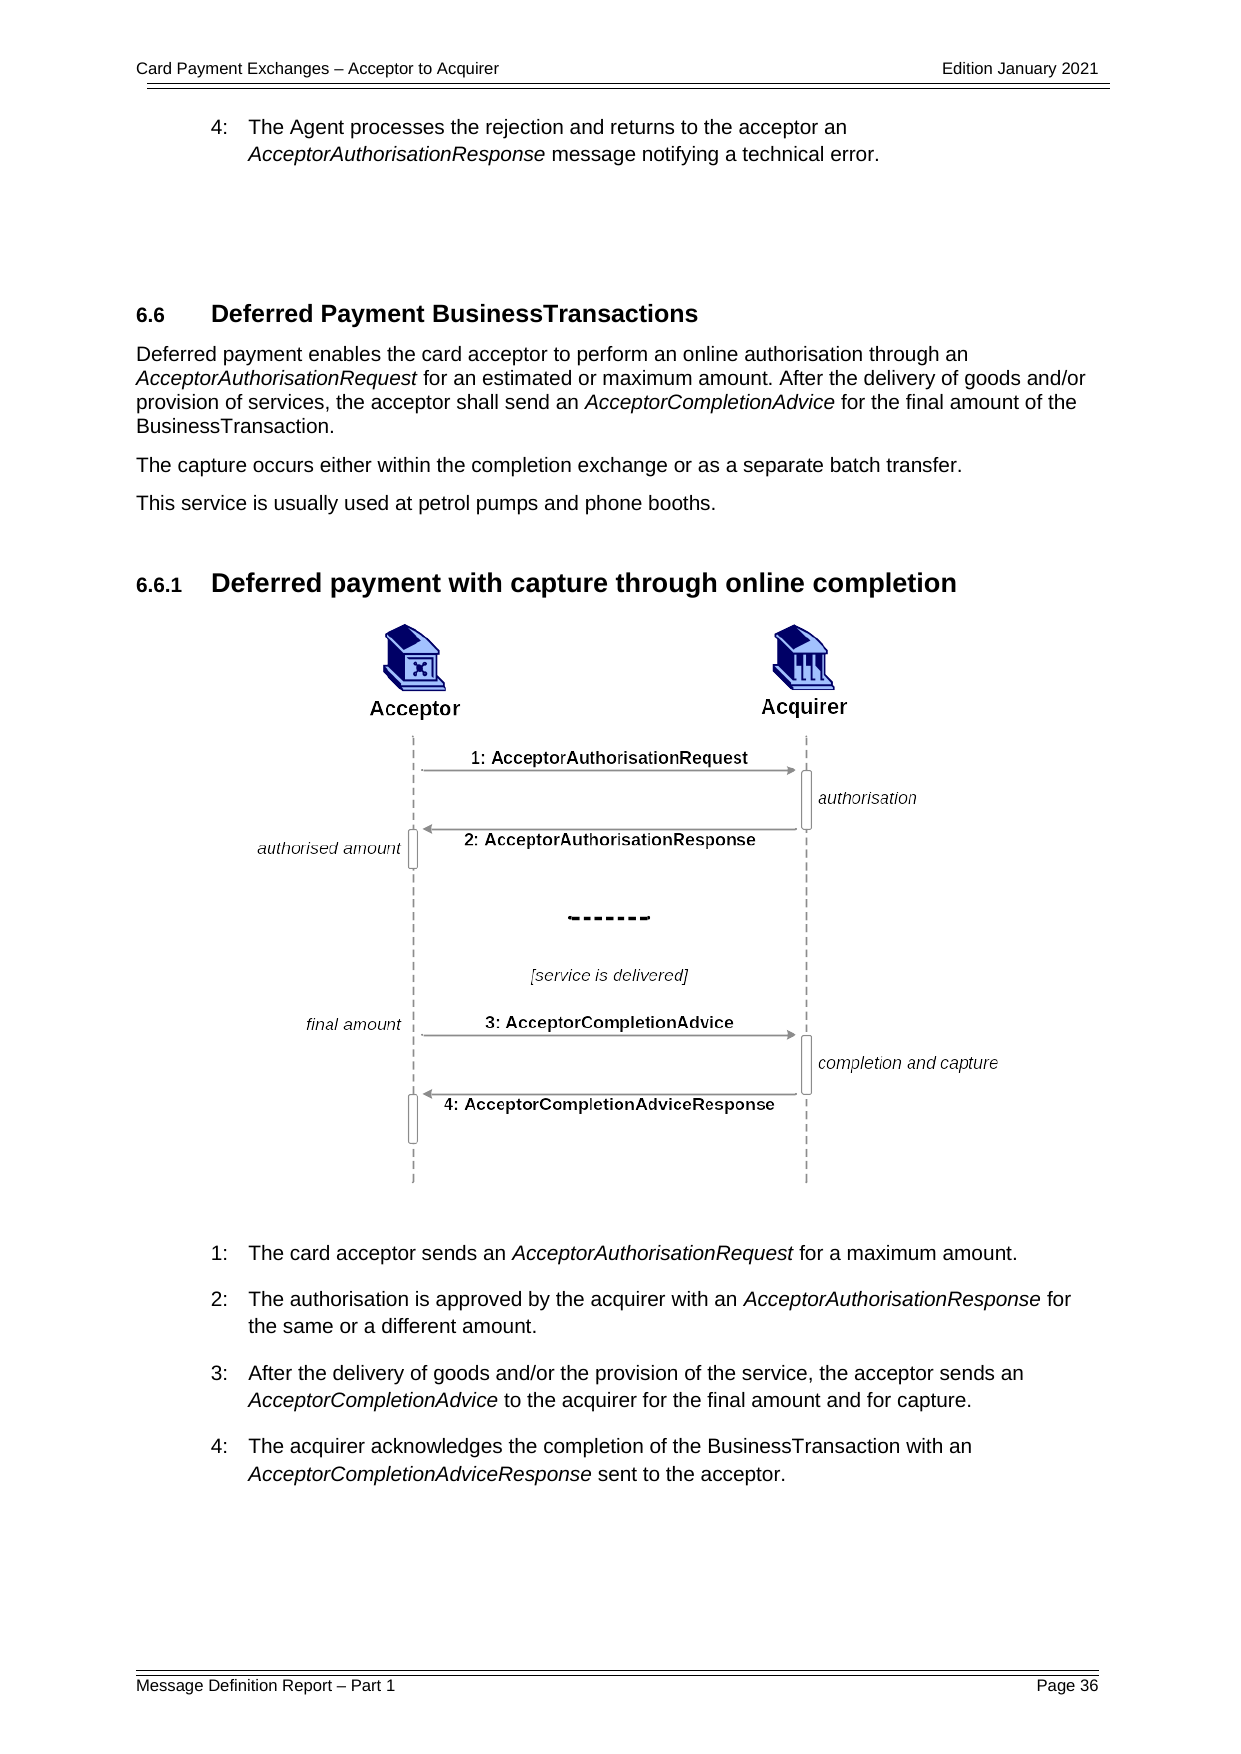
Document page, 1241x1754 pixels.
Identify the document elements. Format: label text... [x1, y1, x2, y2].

text The capture occurs either within the completion exchange or as a separate batch transfer. [136, 452, 1104, 476]
subtitle Deferred payment with capture through online completion [136, 567, 1104, 598]
list The authorisation is approved by the acquirer with an AcceptorAuthorisationResponse for the same or a different amount. [211, 1287, 1104, 1338]
text Deferred payment enables the card acceptor to perform an online authorisation through an AcceptorAuthorisationRequest for an estimated or maximum amount. After the delivery of goods and/or provision of services, the acceptor shall send an AcceptorCompletionAdvice for the final amount of the BusinessTransaction. [136, 342, 1104, 438]
list The card acceptor sends an AcceptorAuthorisationRequest for a maximum amount. [211, 1240, 1104, 1264]
text The acquirer acknowledges the completion of the BusinessTransaction with an AcceptorCompletionAdviceResponse sent to the acceptor. [211, 1434, 1104, 1486]
subtitle Deferred Payment BusinessTransactions [136, 299, 1104, 327]
text After the delivery of goods and/or the provision of the service, the acceptor sends an AcceptorCompletionAdvice to the acquirer for the final amount and for capture. [211, 1360, 1104, 1412]
list The Agent processes the rejection and returns to the acceptor an AcceptorAuthorisationResponse message notifying a technical error. [211, 114, 1104, 166]
text This service is usually used at petrol pumps and phone booths. [136, 491, 1104, 515]
